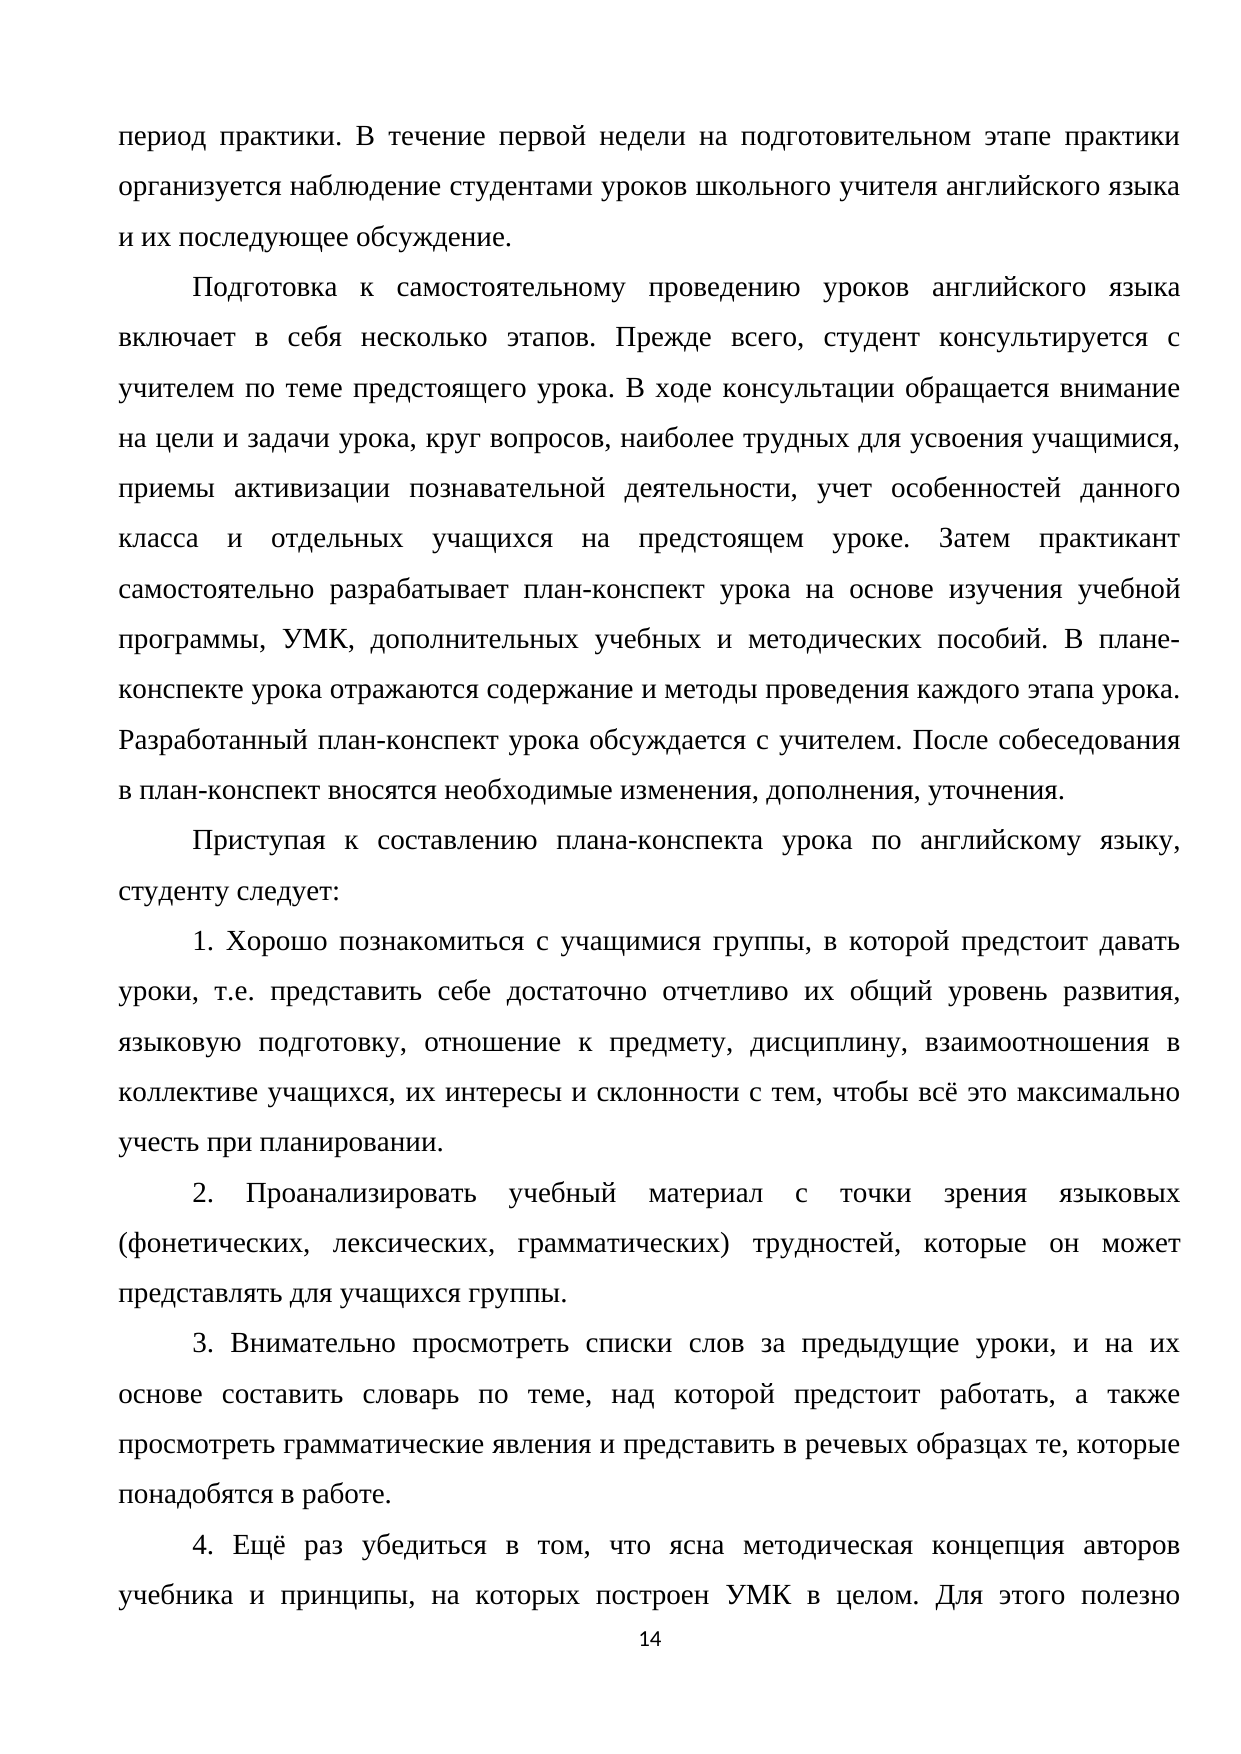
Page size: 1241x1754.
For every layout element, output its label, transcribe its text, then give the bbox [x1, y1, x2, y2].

text 1. Хорошо познакомиться с учащимися группы, в которой предстоит давать уроки, т.е. представить себе достаточно отчетливо их общий уровень развития, языковую подготовку, отношение к предмету, дисциплину, взаимоотношения в коллективе учащихся, их интересы и склонности с тем, чтобы всё это максимально учесть при планировании. [118, 923, 1181, 1158]
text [118, 1527, 1181, 1611]
text 2. Проанализировать учебный материал с точки зрения языковых (фонетических, лексических, грамматических) трудностей, которые он может представлять для учащихся группы. [118, 1175, 1181, 1309]
text Подготовка к самостоятельному проведению уроков английского языка включает в себя несколько этапов. Прежде всего, студент консультируется с учителем по теме предстоящего урока. В ходе консультации обращается внимание на цели и задачи урока, круг вопросов, наиболее трудных для усвоения учащимися, приемы активизации познавательной деятельности, учет особенностей данного класса и отдельных учащихся на предстоящем уроке. Затем практикант самостоятельно разрабатывает план-конспект урока на основе изучения учебной программы, УМК, дополнительных учебных и методических пособий. В плане-конспекте урока отражаются содержание и методы проведения каждого этапа урока. Разработанный план-конспект урока обсуждается с учителем. После собеседования в план-конспект вносятся необходимые изменения, дополнения, уточнения. [118, 269, 1181, 806]
text Приступая к составлению плана-конспекта урока по английскому языку, студенту следует: [118, 822, 1181, 906]
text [118, 118, 1181, 252]
text 3. Внимательно просмотреть списки слов за предыдущие уроки, и на их основе составить словарь по теме, над которой предстоит работать, а также просмотреть грамматические явления и представить в речевых образцах те, которые понадобятся в работе. [118, 1326, 1181, 1510]
